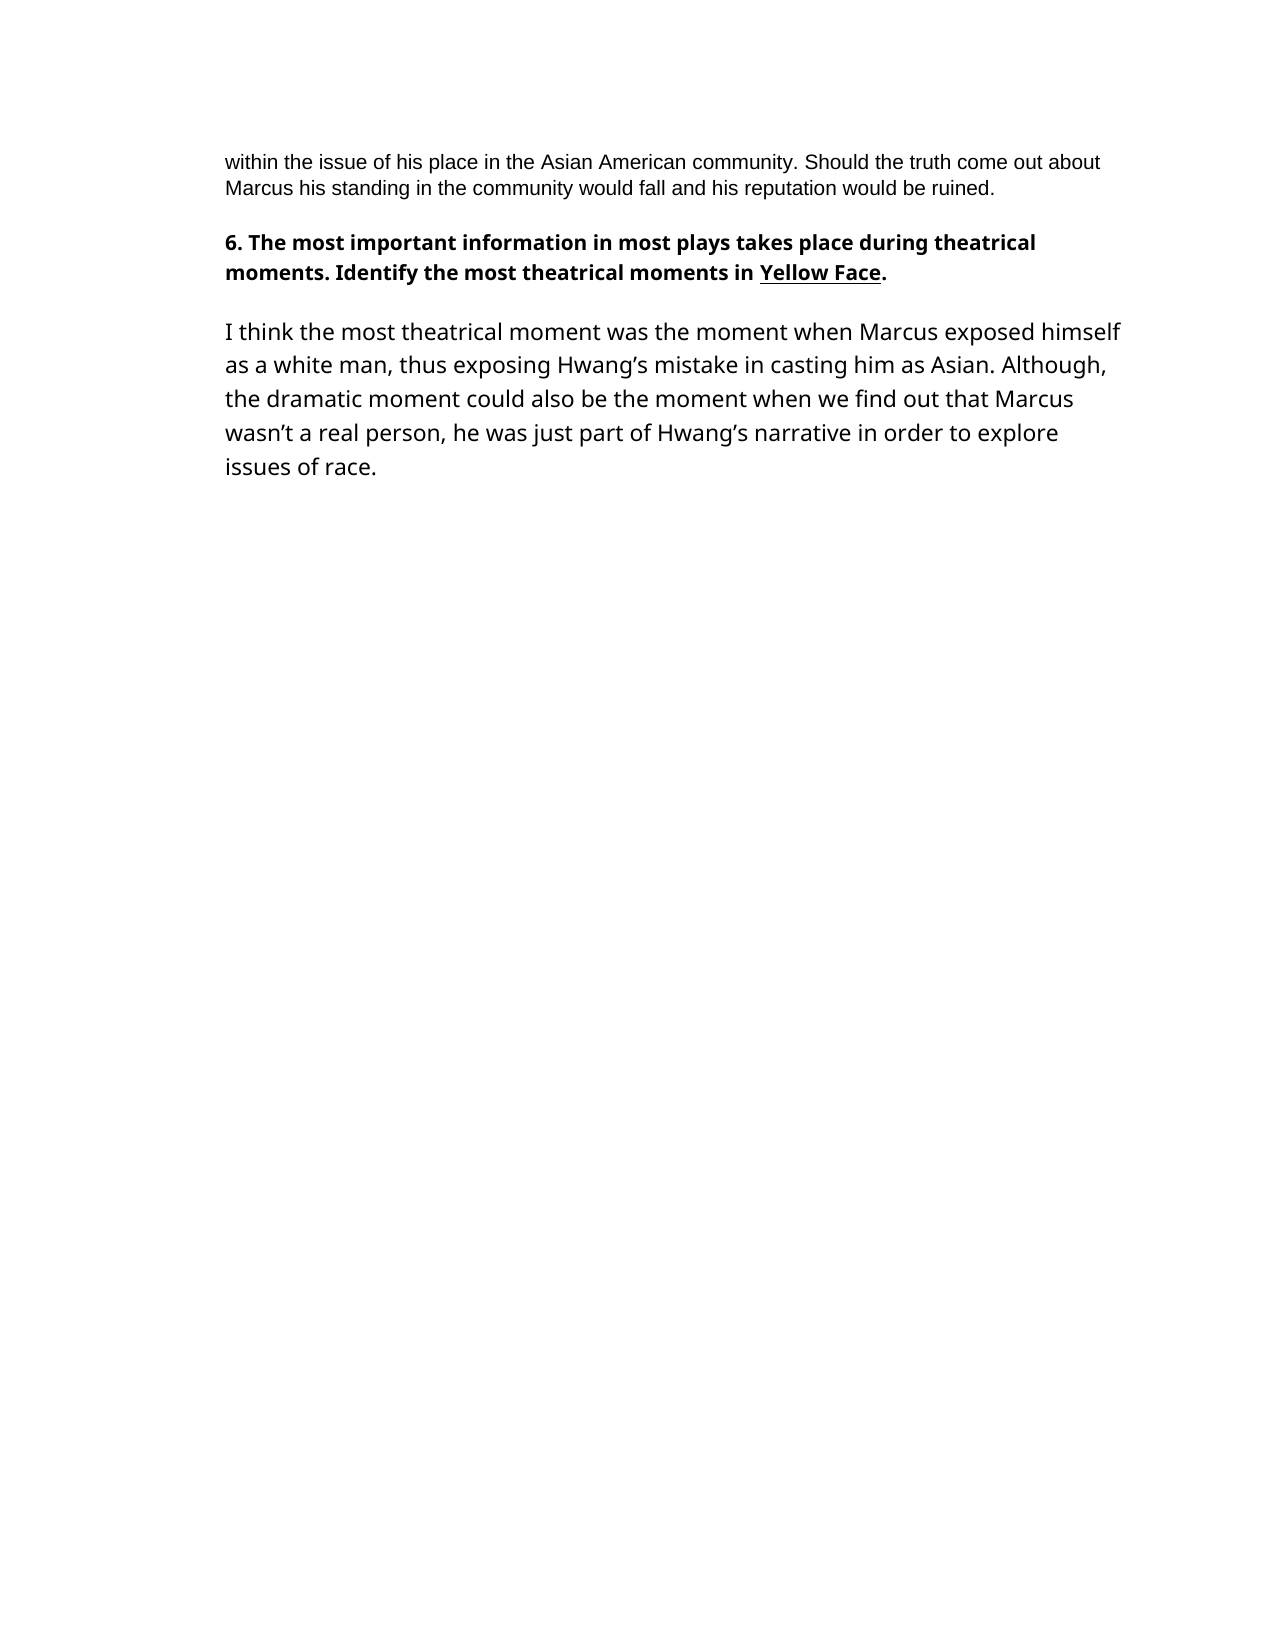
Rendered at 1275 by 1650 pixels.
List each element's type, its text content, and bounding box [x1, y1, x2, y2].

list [225, 150, 1125, 287]
list I think the most theatrical moment was the moment when Marcus exposed himself as a white man, thus exposing Hwang’s mistake in casting him as Asian. Although, the dramatic moment could also be the moment when we find out that Marcus wasn’t a real person, he was just part of Hwang’s narrative in order to explore issues of race. [225, 289, 1125, 482]
